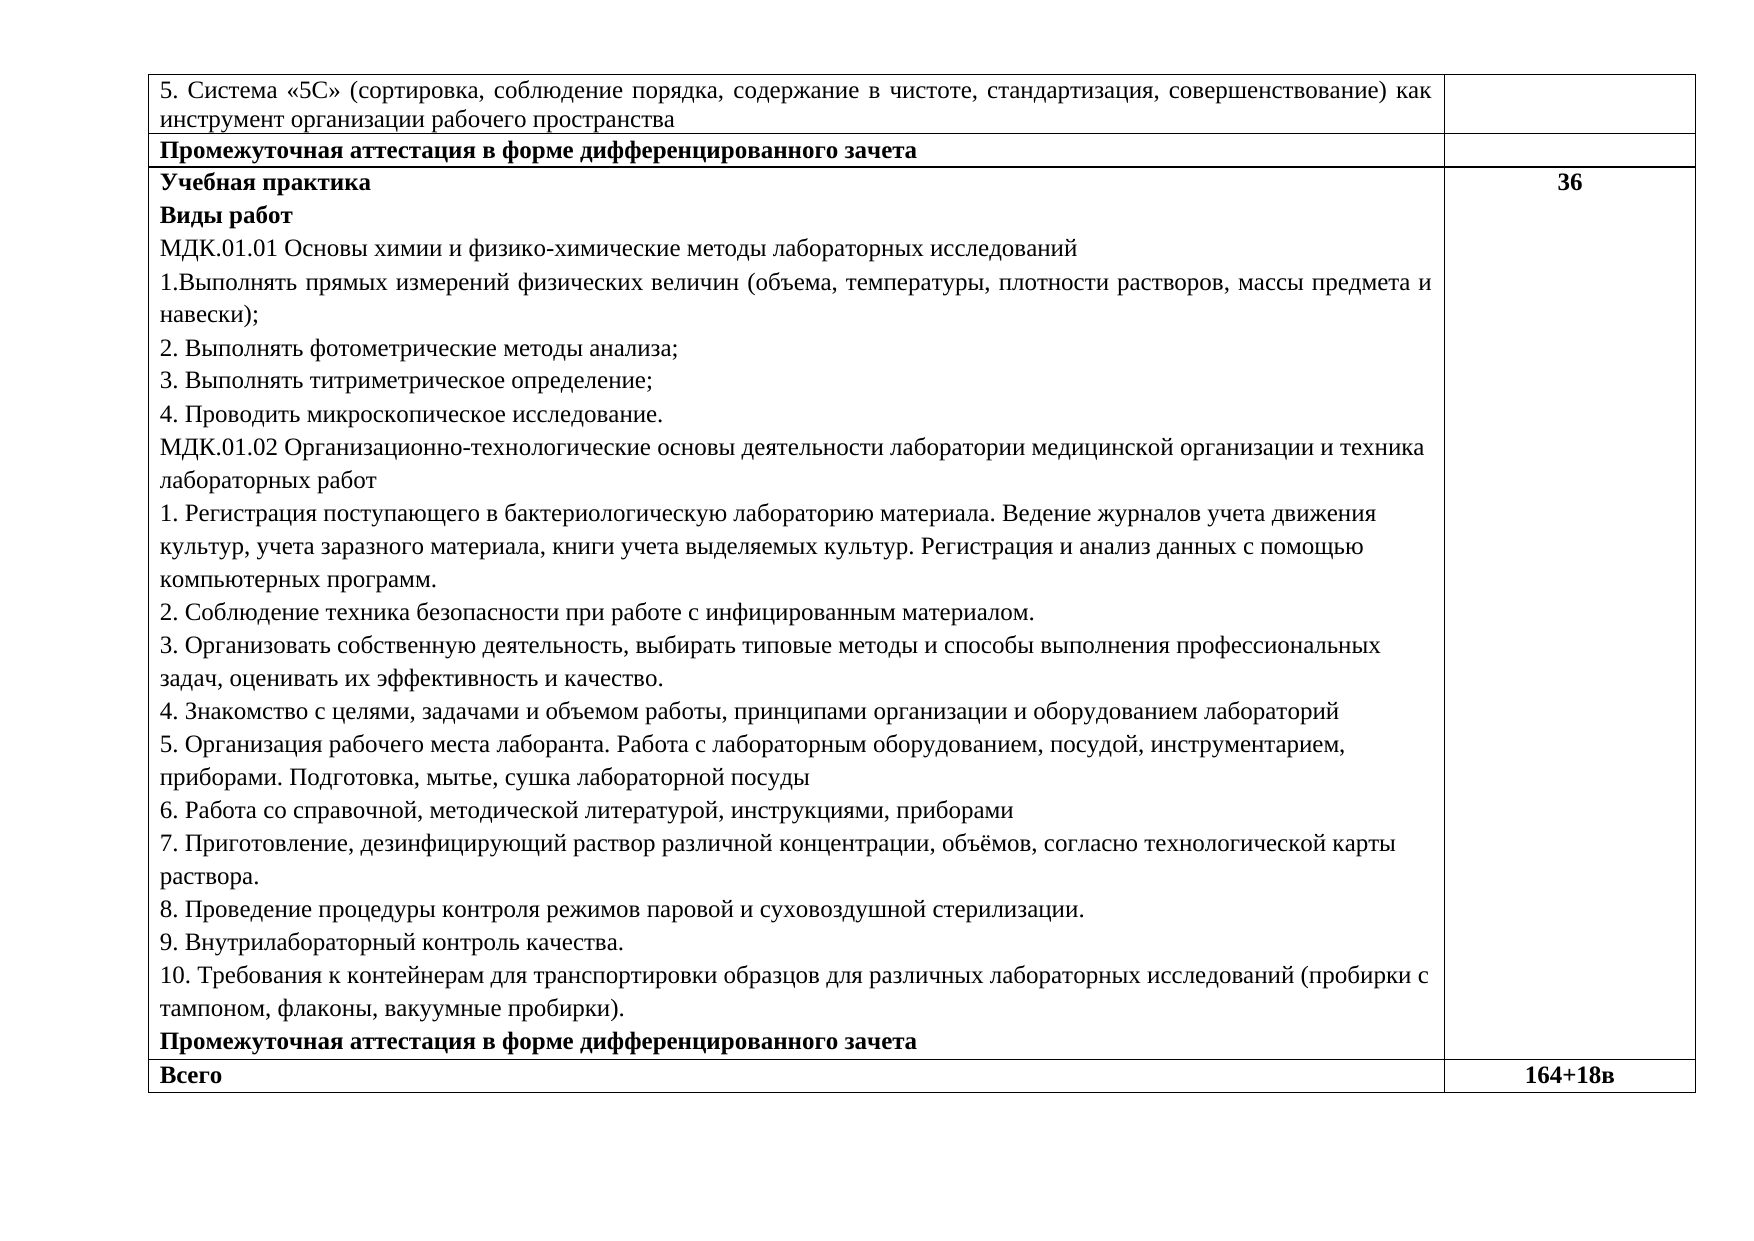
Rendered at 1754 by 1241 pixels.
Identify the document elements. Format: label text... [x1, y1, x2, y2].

table_cell Промежуточная аттестация в форме дифференцированного зачета [149, 134, 1444, 166]
table_cell 2 [1445, 75, 1695, 132]
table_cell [149, 75, 1444, 132]
table_cell Учебная практика Виды работ МДК.01.01 Основы химии и физико-химические методы лабораторных исследований 1.Выполнять прямых измерений физических величин (объема, температуры, плотности растворов, массы предмета и навески); 2. Выполнять фотометрические методы анализа; 3. Выполнять титриметрическое определение; 4. Проводить микроскопическое исследование. МДК.01.02 Организационно-технологические основы деятельности лаборатории медицинской организации и техника лабораторных работ 1. Регистрация поступающего в бактериологическую лабораторию материала. Ведение журналов учета движения культур, учета заразного материала, книги учета выделяемых культур. Регистрация и анализ данных с помощью компьютерных программ. 2. Соблюдение техника безопасности при работе с инфицированным материалом. 3. Организовать собственную деятельность, выбирать типовые методы и способы выполнения профессиональных задач, оценивать их эффективность и качество. 4. Знакомство с целями, задачами и объемом работы, принципами организации и оборудованием лабораторий 5. Организация рабочего места лаборанта. Работа с лабораторным оборудованием, посудой, инструментарием, приборами. Подготовка, мытье, сушка лабораторной посуды 6. Работа со справочной, методической литературой, инструкциями, приборами 7. Приготовление, дезинфицирующий раствор различной концентрации, объёмов, согласно технологической карты раствора. 8. Проведение процедуры контроля режимов паровой и суховоздушной стерилизации. 9. Внутрилабораторный контроль качества. 10. Требования к контейнерам для транспортировки образцов для различных лабораторных исследований (пробирки с тампоном, флаконы, вакуумные пробирки). Промежуточная аттестация в форме дифференцированного зачета [149, 168, 1444, 1059]
table_cell Всего [149, 1060, 1444, 1092]
table_cell [1445, 134, 1695, 166]
table_cell 164+18в [1445, 1060, 1695, 1092]
table_cell 36 [1445, 168, 1695, 1059]
